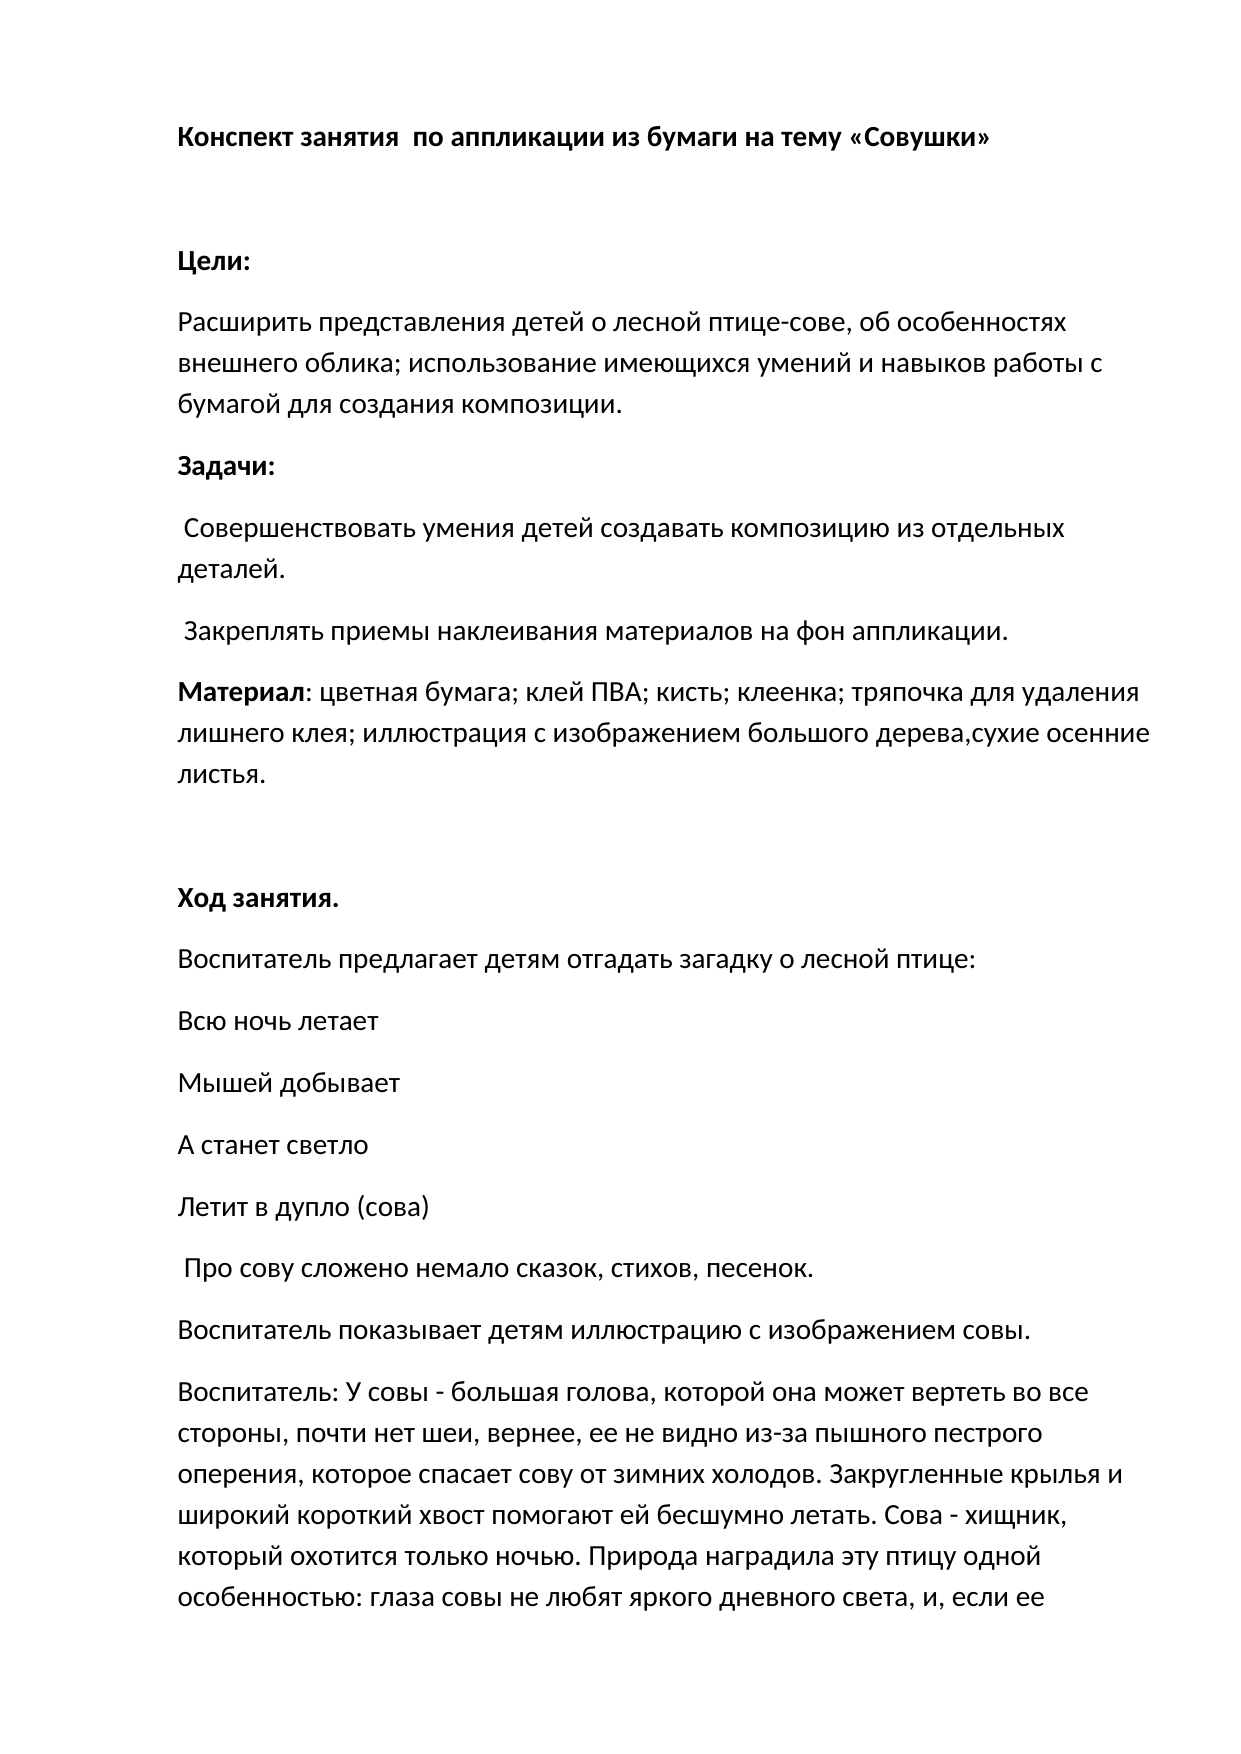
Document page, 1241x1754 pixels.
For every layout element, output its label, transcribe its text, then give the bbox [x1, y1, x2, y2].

text Мышей добывает [177, 1064, 1152, 1100]
text Летит в дупло (сова) [177, 1188, 1152, 1223]
text Ход занятия. [177, 879, 1152, 914]
text Воспитатель показывает детям иллюстрацию с изображением совы. [177, 1311, 1152, 1347]
text Совершенствовать умения детей создавать композицию из отдельных деталей. [177, 509, 1152, 585]
text Конспект занятия по аппликации из бумаги на тему «Совушки» [177, 118, 1152, 154]
text Материал: цветная бумага; клей ПВА; кисть; клеенка; тряпочка для удаления лишнего клея; иллюстрация с изображением большого дерева,сухие осенние листья. [177, 673, 1152, 791]
text Цели: [177, 242, 1152, 277]
text Воспитатель предлагает детям отгадать загадку о лесной птице: [177, 941, 1152, 976]
text Расширить представления детей о лесной птице-сове, об особенностях внешнего облика; использование имеющихся умений и навыков работы с бумагой для создания композиции. [177, 303, 1152, 421]
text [177, 1373, 1152, 1613]
text Про сову сложено немало сказок, стихов, песенок. [177, 1249, 1152, 1285]
text Задачи: [177, 447, 1152, 483]
text А станет светло [177, 1126, 1152, 1161]
text Всю ночь летает [177, 1002, 1152, 1038]
text Закреплять приемы наклеивания материалов на фон аппликации. [177, 612, 1152, 647]
